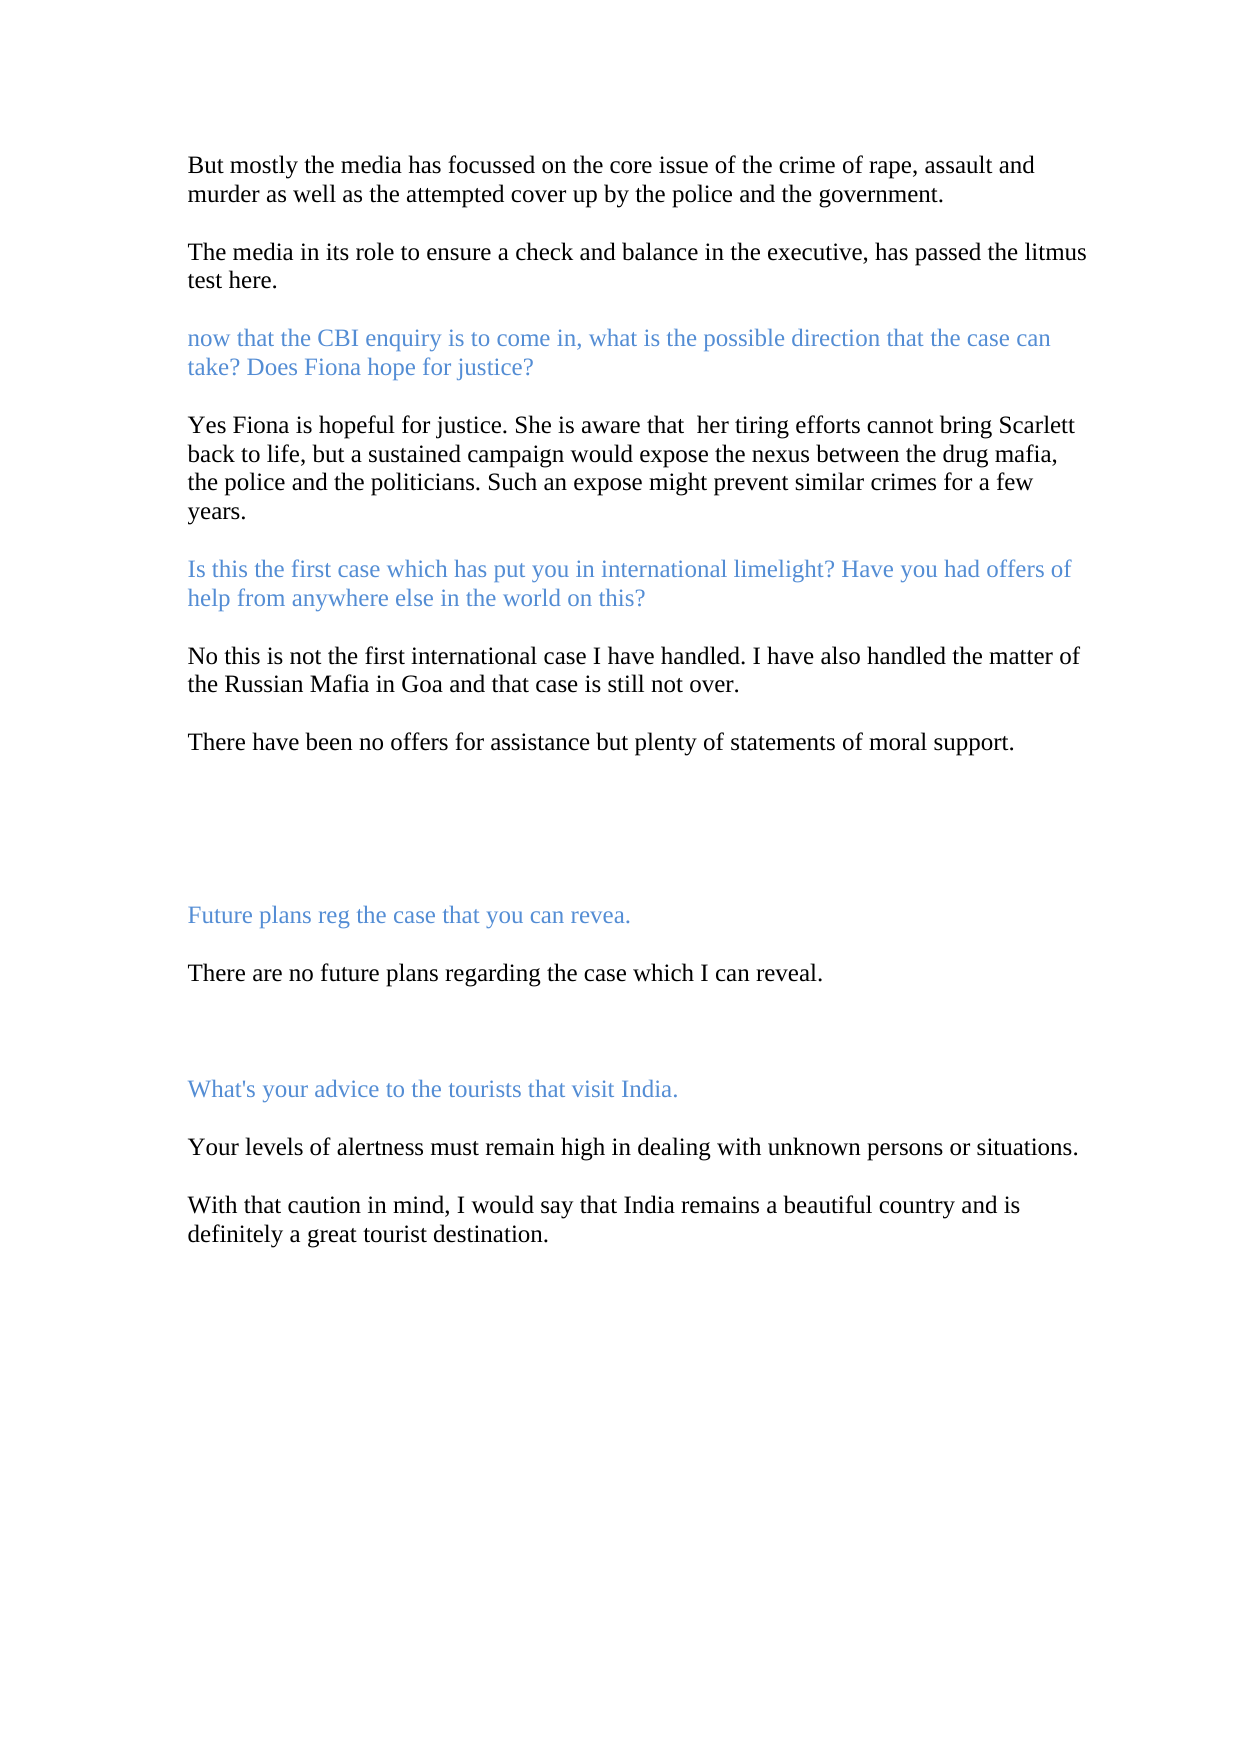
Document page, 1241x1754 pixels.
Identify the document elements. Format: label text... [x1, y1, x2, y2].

text There have been no offers for assistance but plenty of statements of moral support. [187, 727, 1090, 756]
text Future plans reg the case that you can revea. [187, 901, 1090, 929]
text What's your advice to the tourists that visit India. [187, 1074, 1090, 1103]
text With that caution in mind, I would say that India remains a beautiful country and is definitely a great tourist destination. [187, 1190, 1090, 1248]
text Is this the first case which has put you in international limelight? Have you had offers of help from anywhere else in the world on this? [187, 554, 1090, 612]
text There are no future plans regarding the case which I can reveal. [187, 958, 1090, 987]
text now that the CBI enquiry is to come in, what is the possible direction that the case can take? Does Fiona hope for justice? [187, 323, 1090, 381]
text But mostly the media has focussed on the core issue of the crime of rape, assault and murder as well as the attempted cover up by the police and the government. [187, 150, 1090, 207]
text Yes Fiona is hopeful for justice. She is aware that her tiring efforts cannot bring Scarlett back to life, but a sustained campaign would expose the nexus between the drug mafia, the police and the politicians. Such an expose might prevent similar crimes for a few years. [187, 410, 1090, 525]
text No this is not the first international case I have handled. I have also handled the matter of the Russian Mafia in Goa and that case is still not over. [187, 641, 1090, 698]
text Your levels of alertness must remain high in dealing with unknown persons or situations. [187, 1132, 1090, 1161]
text The media in its role to ensure a check and balance in the executive, has passed the litmus test here. [187, 237, 1090, 294]
